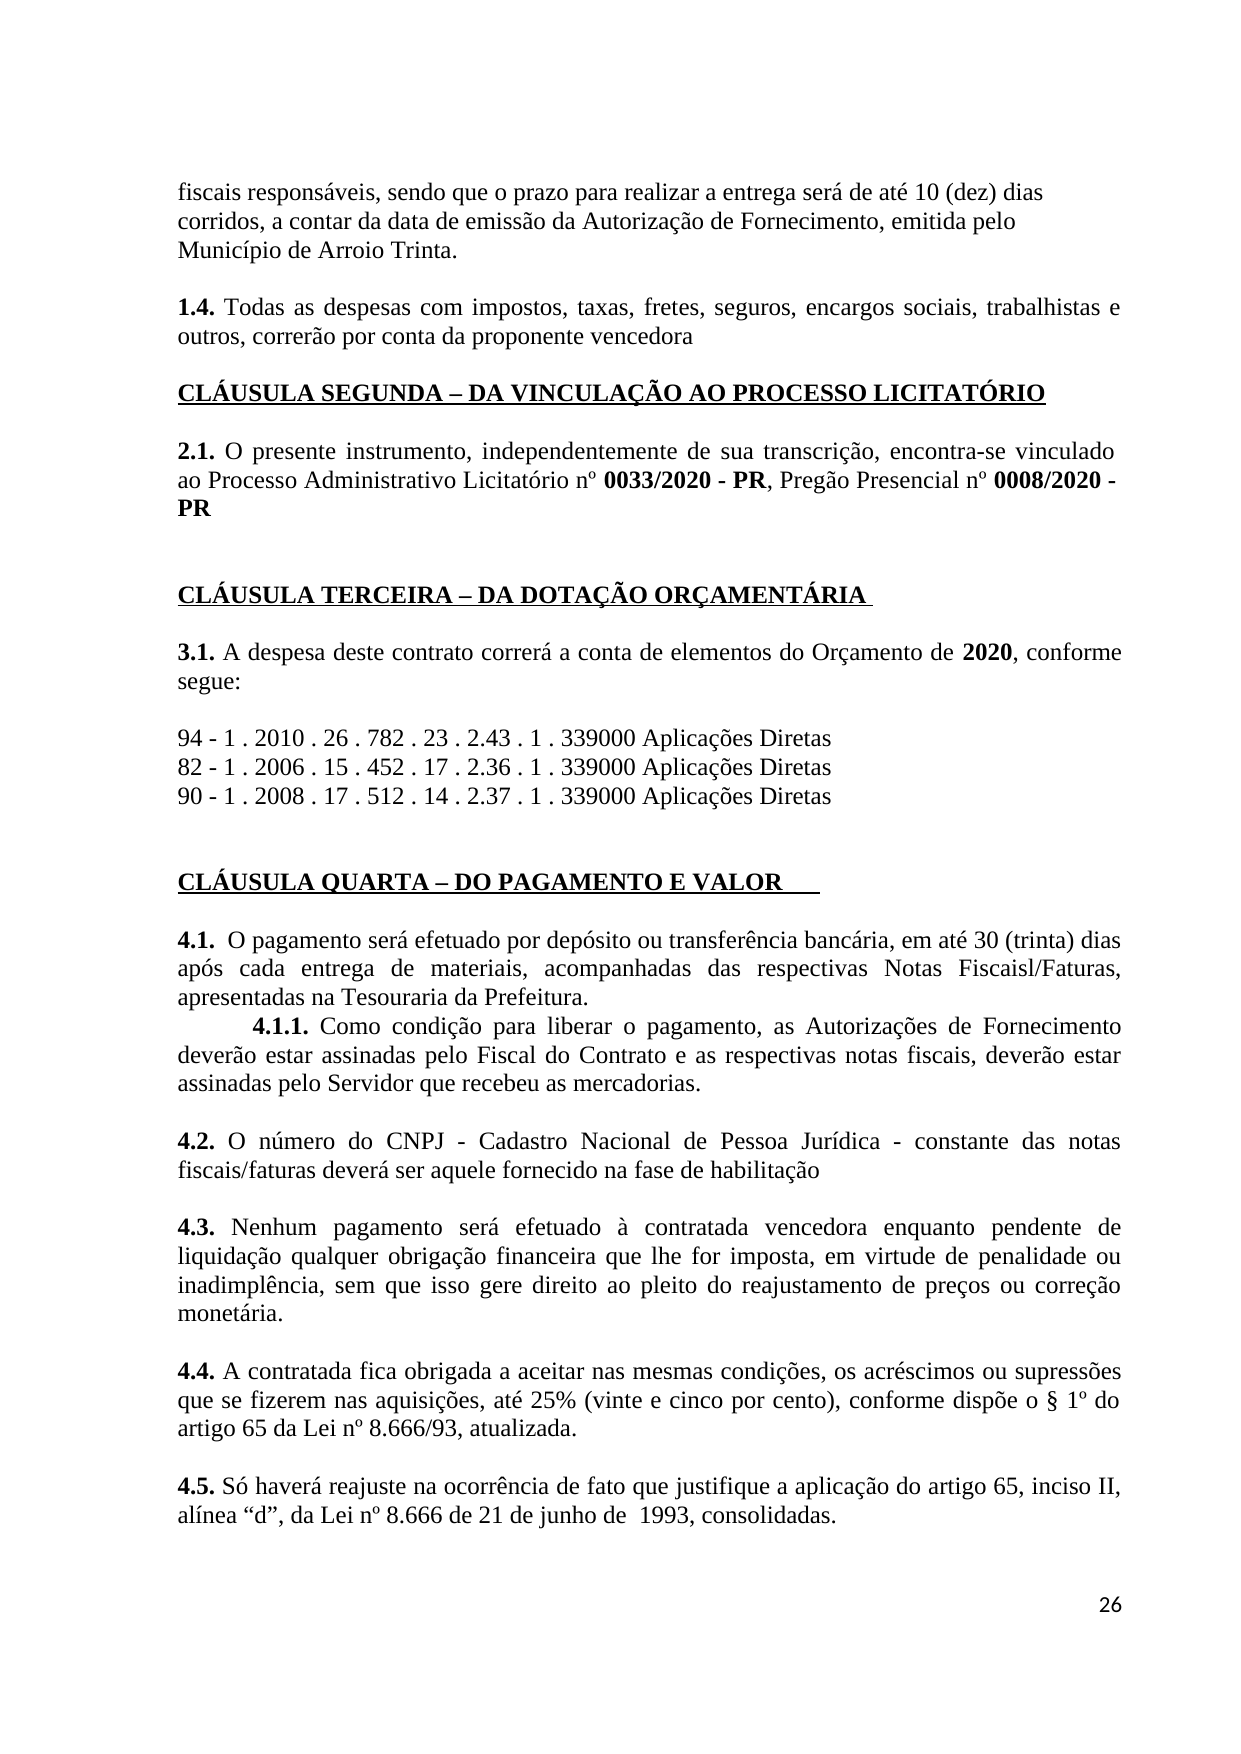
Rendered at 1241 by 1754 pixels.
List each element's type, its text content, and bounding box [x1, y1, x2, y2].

text 4.2. O número do CNPJ - Cadastro Nacional de Pessoa Jurídica - constante das notas fiscais/faturas deverá ser aquele fornecido na fase de habilitação [177, 1126, 1122, 1183]
text CLÁUSULA TERCEIRA – DA DOTAÇÃO ORÇAMENTÁRIA [177, 580, 1122, 608]
text 4.5. Só haverá reajuste na ocorrência de fato que justifique a aplicação do artigo 65, inciso II, alínea “d”, da Lei nº 8.666 de 21 de junho de 1993, consolidadas. [177, 1471, 1122, 1528]
text 1.4. Todas as despesas com impostos, taxas, fretes, seguros, encargos sociais, trabalhistas e outros, correrão por conta da proponente vencedora [177, 292, 1122, 350]
text 82 - 1 . 2006 . 15 . 452 . 17 . 2.36 . 1 . 339000 Aplicações Diretas [177, 752, 1122, 781]
text CLÁUSULA QUARTA – DO PAGAMENTO E VALOR [177, 867, 1122, 896]
text 4.3. Nenhum pagamento será efetuado à contratada vencedora enquanto pendente de liquidação qualquer obrigação financeira que lhe for imposta, em virtude de penalidade ou inadimplência, sem que isso gere direito ao pleito do reajustamento de preços ou correção monetária. [177, 1212, 1122, 1327]
text 4.1. O pagamento será efetuado por depósito ou transferência bancária, em até 30 (trinta) dias após cada entrega de materiais, acompanhadas das respectivas Notas Fiscaisl/Faturas, apresentadas na Tesouraria da Prefeitura. [177, 925, 1122, 1011]
text 94 - 1 . 2010 . 26 . 782 . 23 . 2.43 . 1 . 339000 Aplicações Diretas [177, 723, 1122, 752]
text 2.1. O presente instrumento, independentemente de sua transcrição, encontra-se vinculado ao Processo Administrativo Licitatório nº 0033/2020 - PR, Pregão Presencial nº 0008/2020 - PR [177, 436, 1116, 522]
text 4.1.1. Como condição para liberar o pagamento, as Autorizações de Fornecimento deverão estar assinadas pelo Fiscal do Contrato e as respectivas notas fiscais, deverão estar assinadas pelo Servidor que recebeu as mercadorias. [177, 1011, 1122, 1097]
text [177, 177, 1122, 263]
text 4.4. A contratada fica obrigada a aceitar nas mesmas condições, os acréscimos ou supressões que se fizerem nas aquisições, até 25% (vinte e cinco por cento), conforme dispõe o § 1º do artigo 65 da Lei nº 8.666/93, atualizada. [177, 1356, 1122, 1442]
text 90 - 1 . 2008 . 17 . 512 . 14 . 2.37 . 1 . 339000 Aplicações Diretas [177, 781, 1122, 810]
text 3.1. A despesa deste contrato correrá a conta de elementos do Orçamento de 2020, conforme segue: [177, 637, 1122, 695]
text CLÁUSULA SEGUNDA – DA VINCULAÇÃO AO PROCESSO LICITATÓRIO [177, 378, 1122, 407]
